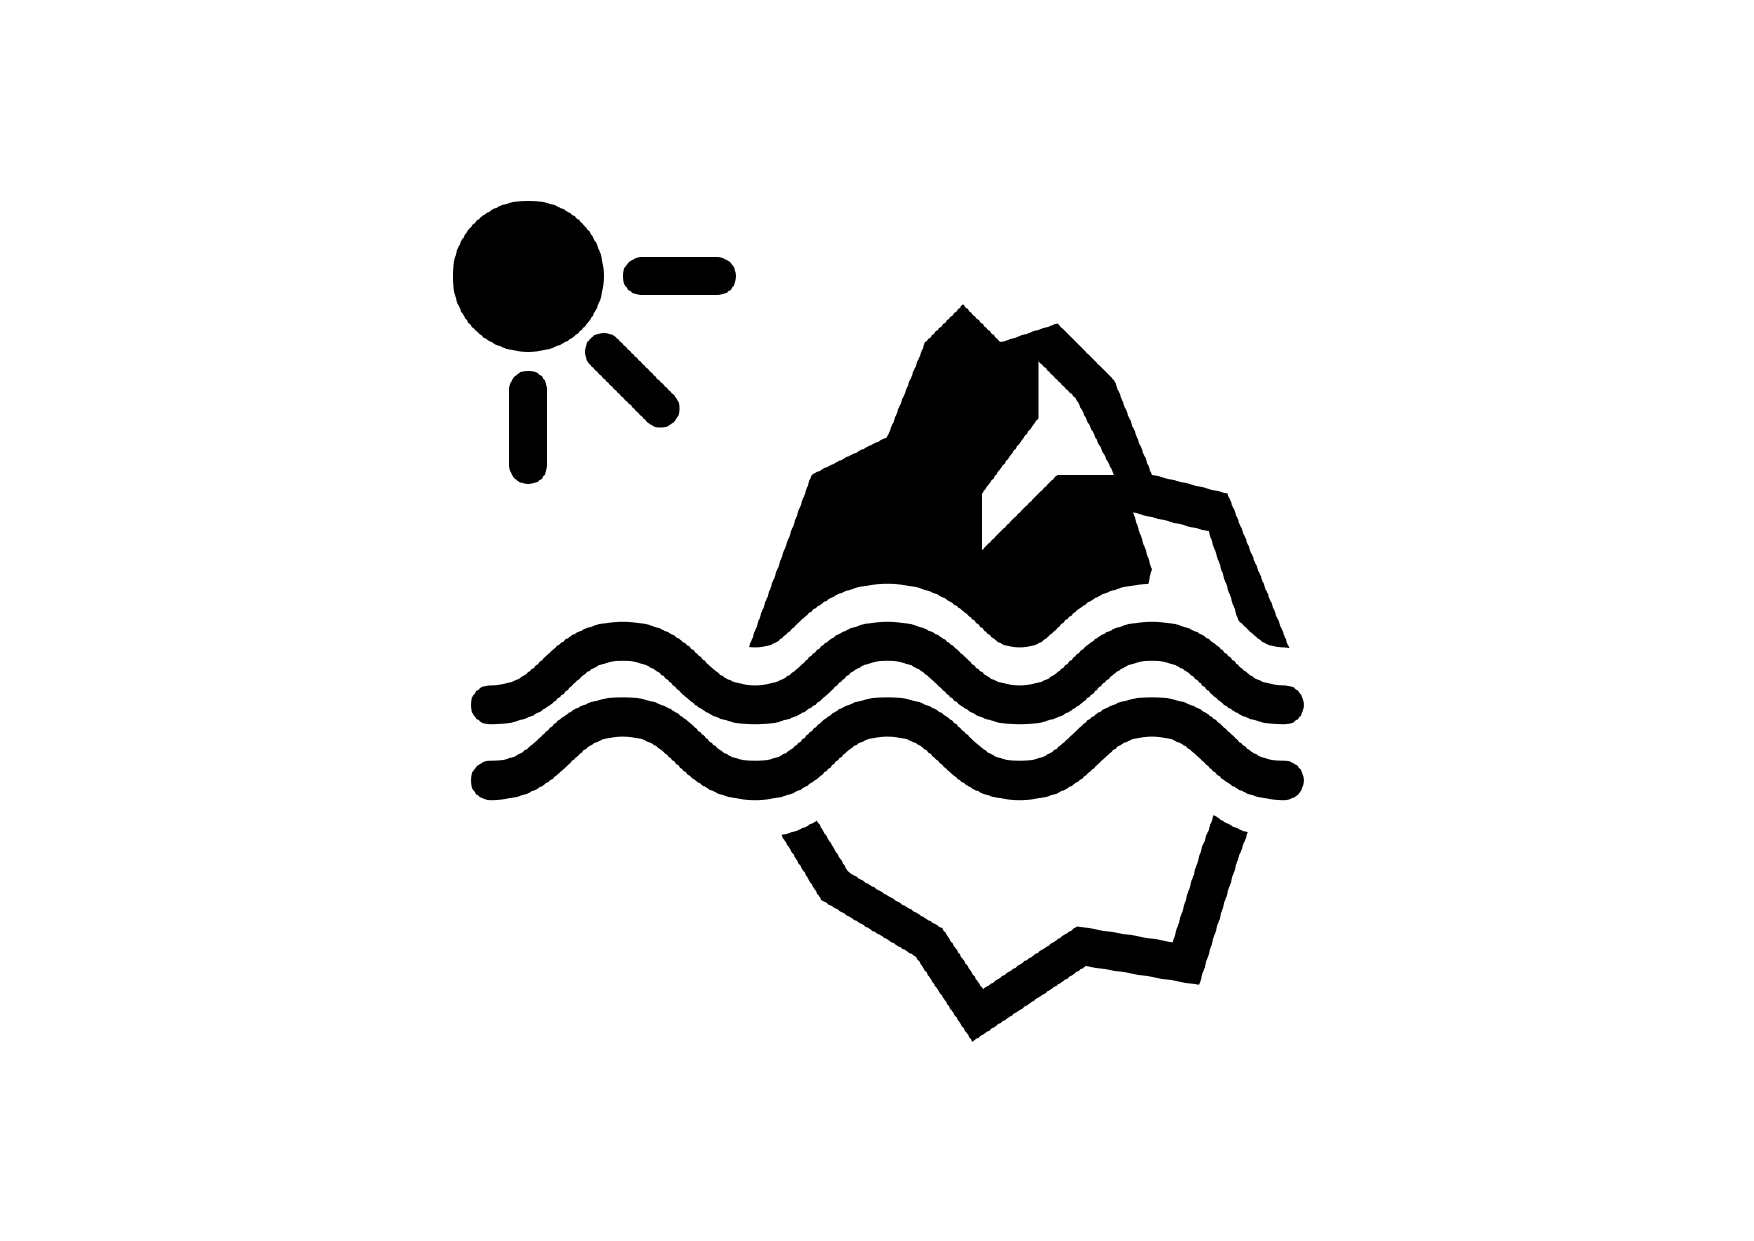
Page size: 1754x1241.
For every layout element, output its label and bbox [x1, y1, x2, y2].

picture [405, 153, 1350, 1098]
